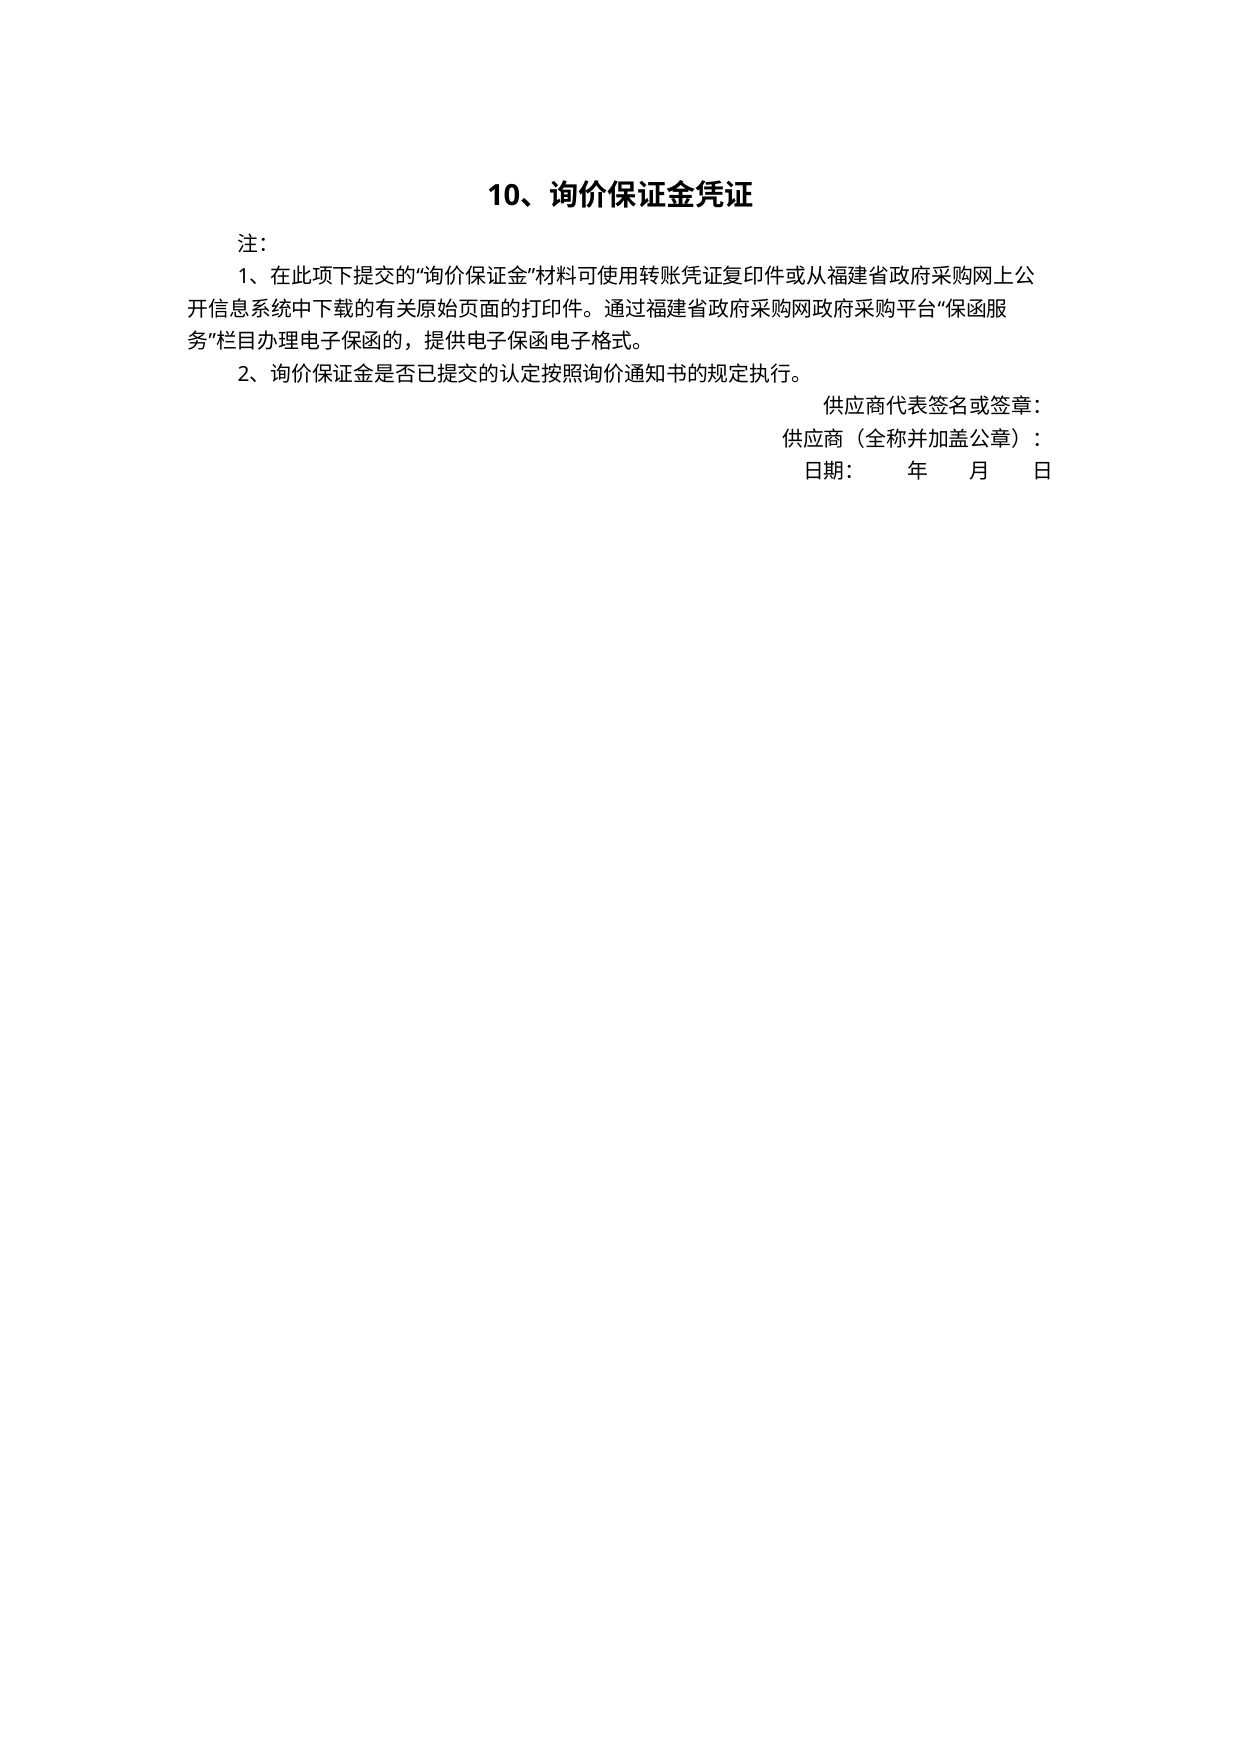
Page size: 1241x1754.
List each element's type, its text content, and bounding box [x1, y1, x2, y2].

text 10、询价保证金凭证 [187, 162, 1053, 227]
text 日期： 年 月 日 [187, 454, 1053, 487]
text 供应商（全称并加盖公章）： [187, 422, 1053, 454]
text 注： [187, 227, 1053, 259]
text 2、询价保证金是否已提交的认定按照询价通知书的规定执行。 [187, 357, 1053, 389]
text 1、在此项下提交的“询价保证金”材料可使用转账凭证复印件或从福建省政府采购网上公开信息系统中下载的有关原始页面的打印件。通过福建省政府采购网政府采购平台“保函服务”栏目办理电子保函的，提供电子保函电子格式。 [187, 259, 1053, 357]
text 供应商代表签名或签章： [187, 389, 1053, 422]
